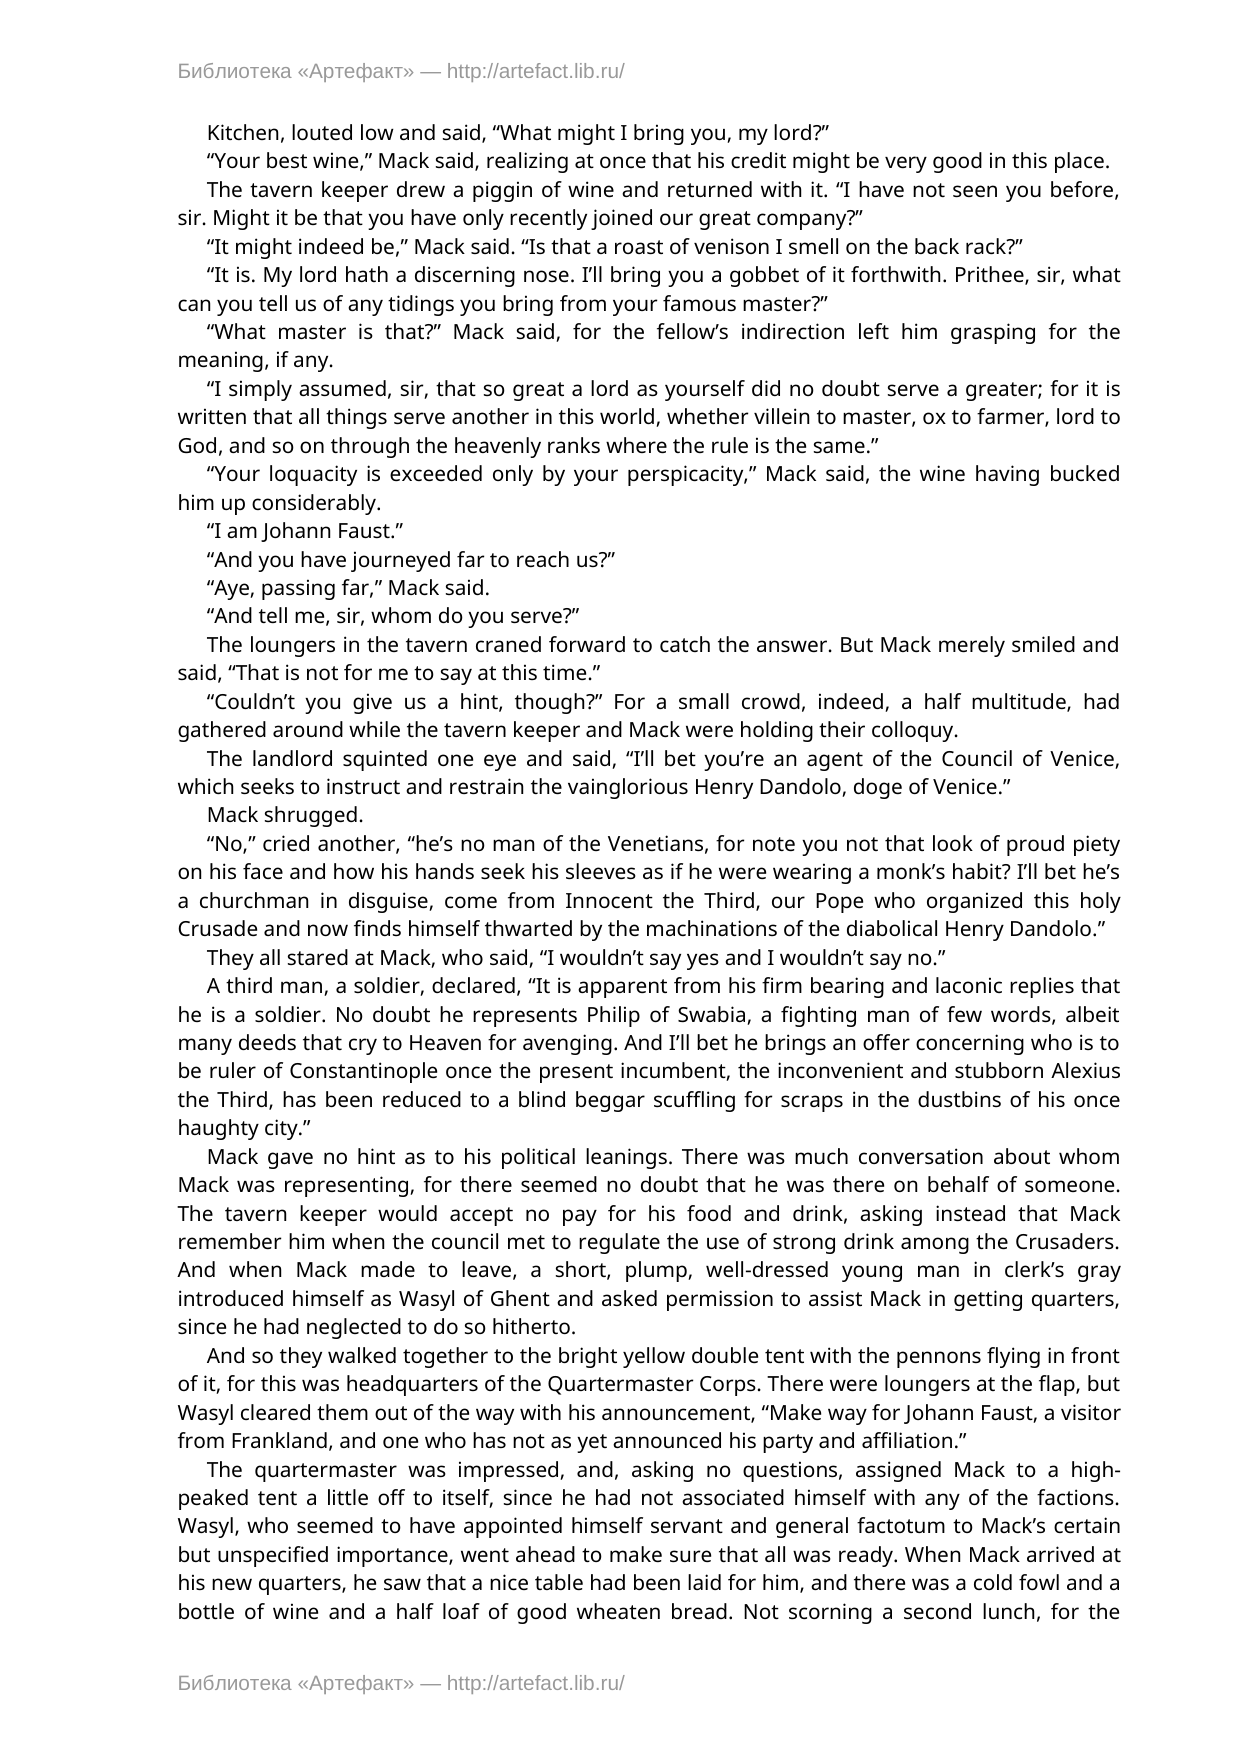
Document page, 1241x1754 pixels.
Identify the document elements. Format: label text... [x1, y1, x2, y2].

text “It might indeed be,” Mack said. “Is that a roast of venison I smell on the back rack?” [177, 232, 1122, 260]
text The landlord squinted one eye and said, “I’ll bet you’re an agent of the Council of Venice, which seeks to instruct and restrain the vainglorious Henry Dandolo, doge of Venice.” [177, 744, 1122, 801]
text “I am Johann Faust.” [177, 516, 1122, 545]
text “What master is that?” Mack said, for the fellow’s indirection left him grasping for the meaning, if any. [177, 317, 1122, 374]
text They all stared at Mack, who said, “I wouldn’t say yes and I wouldn’t say no.” [177, 943, 1122, 971]
text “No,” cried another, “he’s no man of the Venetians, for note you not that look of proud piety on his face and how his hands seek his sleeves as if he were wearing a monk’s habit? I’ll bet he’s a churchman in disguise, come from Innocent the Third, our Pope who organized this holy Crusade and now finds himself thwarted by the machinations of the diabolical Henry Dandolo.” [177, 829, 1122, 943]
text “Couldn’t you give us a hint, though?” For a small crowd, indeed, a half multitude, had gathered around while the tavern keeper and Mack were holding their colloquy. [177, 687, 1122, 744]
text “And you have journeyed far to reach us?” [177, 545, 1122, 573]
text “Your best wine,” Mack said, realizing at once that his credit might be very good in this place. [177, 147, 1122, 175]
text “Aye, passing far,” Mack said. [177, 573, 1122, 602]
text The tavern keeper drew a piggin of wine and returned with it. “I have not seen you before, sir. Might it be that you have only recently joined our great company?” [177, 175, 1122, 232]
text “It is. My lord hath a discerning nose. I’ll bring you a gobbet of it forthwith. Prithee, sir, what can you tell us of any tidings you bring from your famous master?” [177, 260, 1122, 317]
text “I simply assumed, sir, that so great a lord as yourself did no doubt serve a greater; for it is written that all things serve another in this world, whether villein to master, ox to farmer, lord to God, and so on through the heavenly ranks where the rule is the same.” [177, 374, 1122, 459]
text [177, 1455, 1122, 1625]
text The loungers in the tavern craned forward to catch the answer. But Mack merely smiled and said, “That is not for me to say at this time.” [177, 630, 1122, 687]
text “Your loquacity is exceeded only by your perspicacity,” Mack said, the wine having bucked him up considerably. [177, 459, 1122, 516]
text Mack shrugged. [177, 801, 1122, 829]
text Kitchen, louted low and said, “What might I bring you, my lord?” [177, 118, 1122, 147]
text A third man, a soldier, declared, “It is apparent from his firm bearing and laconic replies that he is a soldier. No doubt he represents Philip of Swabia, a fighting man of few words, albeit many deeds that cry to Heaven for avenging. And I’ll bet he brings an offer concerning who is to be ruler of Constantinople once the present incumbent, the inconvenient and stubborn Alexius the Third, has been reduced to a blind beggar scuffling for scraps in the dustbins of his once haughty city.” [177, 971, 1122, 1142]
text Mack gave no hint as to his political leanings. There was much conversation about whom Mack was representing, for there seemed no doubt that he was there on behalf of someone. The tavern keeper would accept no pay for his food and drink, asking instead that Mack remember him when the council met to regulate the use of strong drink among the Crusaders. And when Mack made to leave, a short, plump, well-dressed young man in clerk’s gray introduced himself as Wasyl of Ghent and asked permission to assist Mack in getting quarters, since he had neglected to do so hitherto. [177, 1142, 1122, 1341]
text “And tell me, sir, whom do you serve?” [177, 602, 1122, 630]
text And so they walked together to the bright yellow double tent with the pennons flying in front of it, for this was headquarters of the Quartermaster Corps. There were loungers at the flap, but Wasyl cleared them out of the way with his announcement, “Make way for Johann Faust, a visitor from Frankland, and one who has not as yet announced his party and affiliation.” [177, 1341, 1122, 1455]
